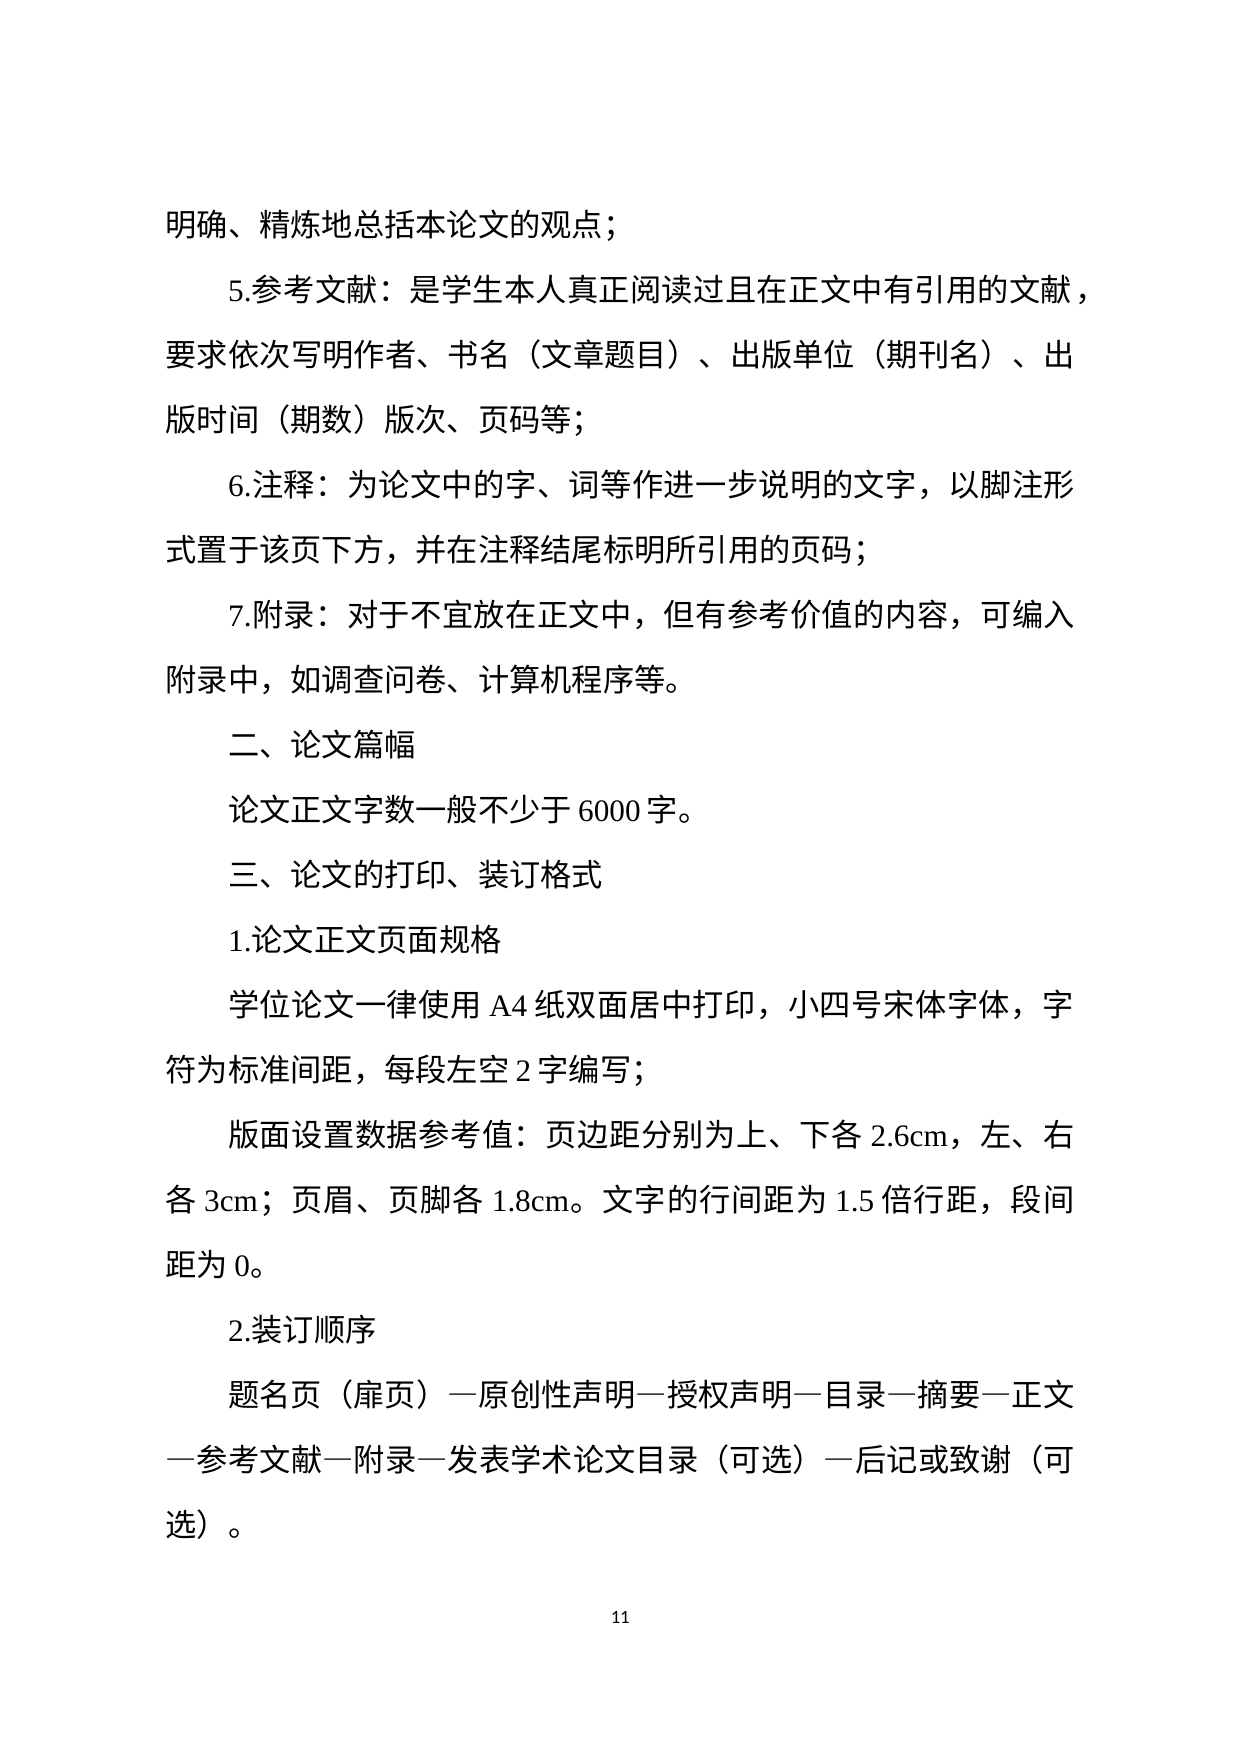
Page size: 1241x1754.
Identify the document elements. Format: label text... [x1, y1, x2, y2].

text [165, 190, 1075, 255]
text 三、论文的打印、装订格式 [165, 840, 1075, 905]
text 5.参考文献：是学生本人真正阅读过且在正文中有引用的文献，要求依次写明作者、书名（文章题目）、出版单位（期刊名）、出版时间（期数）版次、页码等； [165, 255, 1075, 450]
text 题名页（扉页）—原创性声明—授权声明—目录—摘要—正文—参考文献—附录—发表学术论文目录（可选）—后记或致谢（可选）。 [165, 1360, 1075, 1555]
text 6.注释：为论文中的字、词等作进一步说明的文字，以脚注形式置于该页下方，并在注释结尾标明所引用的页码； [165, 450, 1075, 580]
text 1.论文正文页面规格 [165, 905, 1075, 970]
text 论文正文字数一般不少于6000字。 [165, 775, 1075, 840]
text 学位论文一律使用A4纸双面居中打印，小四号宋体字体，字符为标准间距，每段左空2字编写； [165, 970, 1075, 1100]
text 7.附录：对于不宜放在正文中，但有参考价值的内容，可编入附录中，如调查问卷、计算机程序等。 [165, 580, 1075, 710]
text 二、论文篇幅 [165, 710, 1075, 775]
text 2.装订顺序 [165, 1295, 1075, 1360]
text 版面设置数据参考值：页边距分别为上、下各2.6cm，左、右各3cm；页眉、页脚各1.8cm。文字的行间距为1.5倍行距，段间距为0。 [165, 1100, 1075, 1295]
